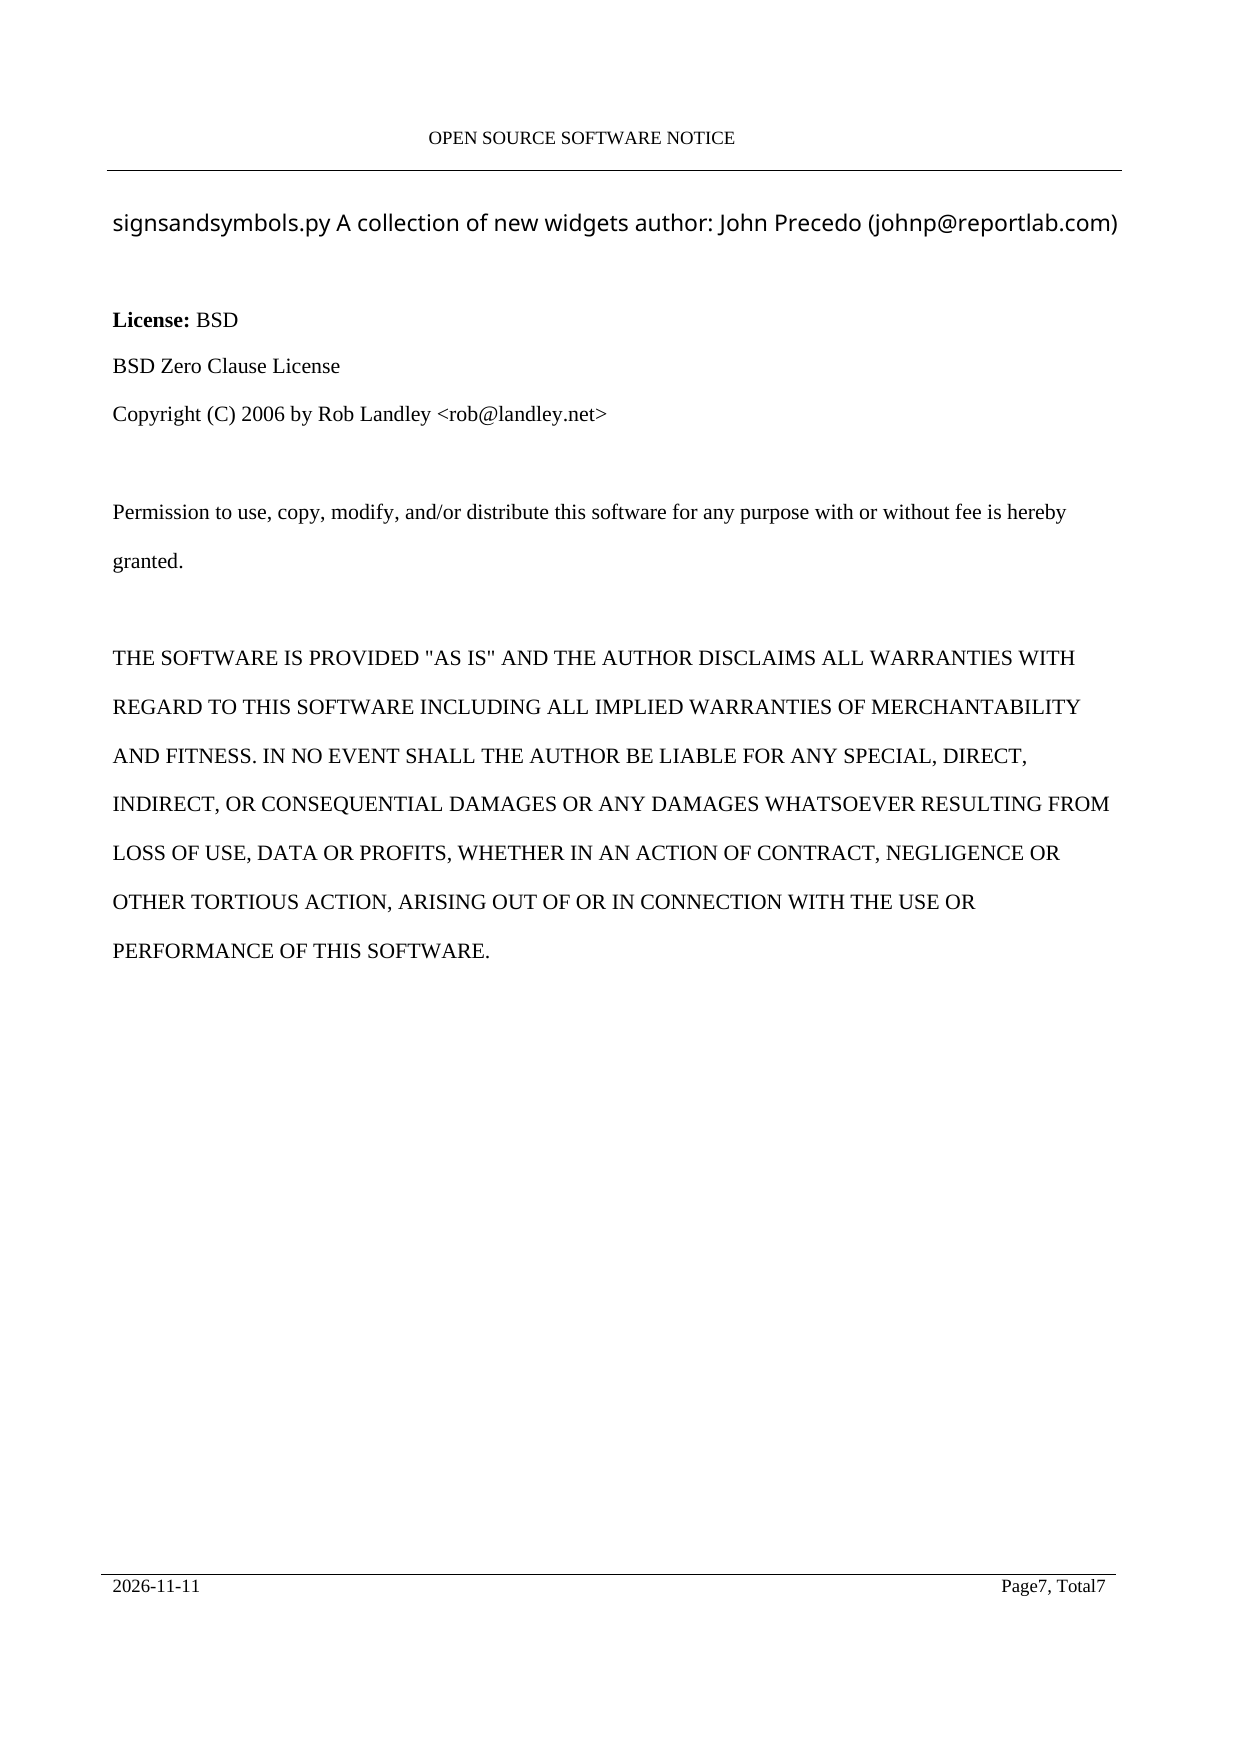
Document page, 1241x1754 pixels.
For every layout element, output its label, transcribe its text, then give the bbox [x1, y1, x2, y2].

text BSD Zero Clause License Copyright (C) 2006 by Rob Landley <rob@landley.net> Permission to use, copy, modify, and/or distribute this software for any purpose with or without fee is hereby granted. THE SOFTWARE IS PROVIDED "AS IS" AND THE AUTHOR DISCLAIMS ALL WARRANTIES WITH REGARD TO THIS SOFTWARE INCLUDING ALL IMPLIED WARRANTIES OF MERCHANTABILITY AND FITNESS. IN NO EVENT SHALL THE AUTHOR BE LIABLE FOR ANY SPECIAL, DIRECT, INDIRECT, OR CONSEQUENTIAL DAMAGES OR ANY DAMAGES WHATSOEVER RESULTING FROM LOSS OF USE, DATA OR PROFITS, WHETHER IN AN ACTION OF CONTRACT, NEGLIGENCE OR OTHER TORTIOUS ACTION, ARISING OUT OF OR IN CONNECTION WITH THE USE OR PERFORMANCE OF THIS SOFTWARE. [112, 349, 1128, 1015]
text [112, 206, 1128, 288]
text License: BSD [112, 304, 1128, 336]
